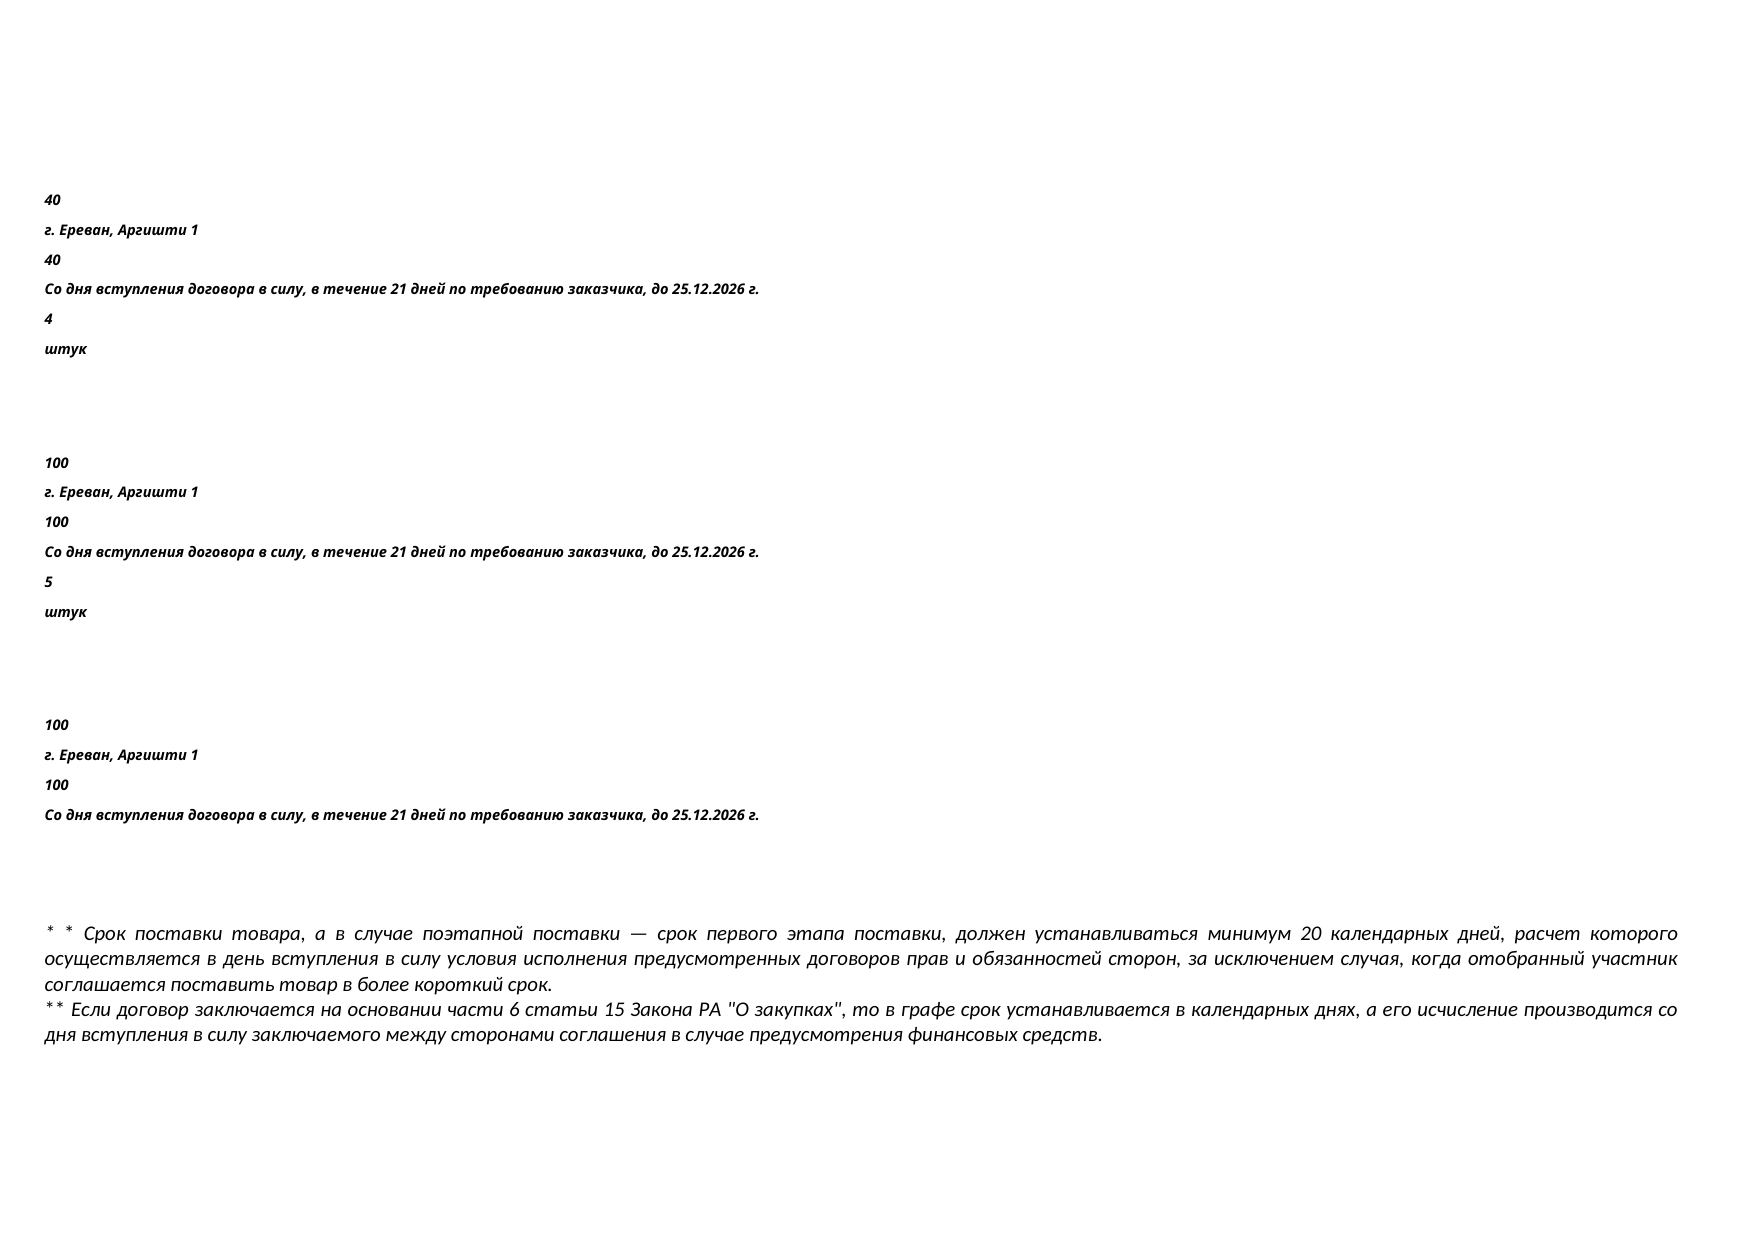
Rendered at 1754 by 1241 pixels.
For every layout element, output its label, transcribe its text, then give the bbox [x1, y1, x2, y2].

text * * Срок поставки товара, а в случае поэтапной поставки — срок первого этапа поставки, должен устанавливаться минимум 20 календарных дней, расчет которого осуществляется в день вступления в силу условия исполнения предусмотренных договоров прав и обязанностей сторон, за исключением случая, когда отобранный участник соглашается поставить товар в более короткий срок. [44, 920, 1680, 996]
text ** Если договор заключается на основании части 6 статьи 15 Закона РА "О закупках", то в графе срок устанавливается в календарных днях, а его исчисление производится со дня вступления в силу заключаемого между сторонами соглашения в случае предусмотрения финансовых средств. [44, 996, 1680, 1047]
